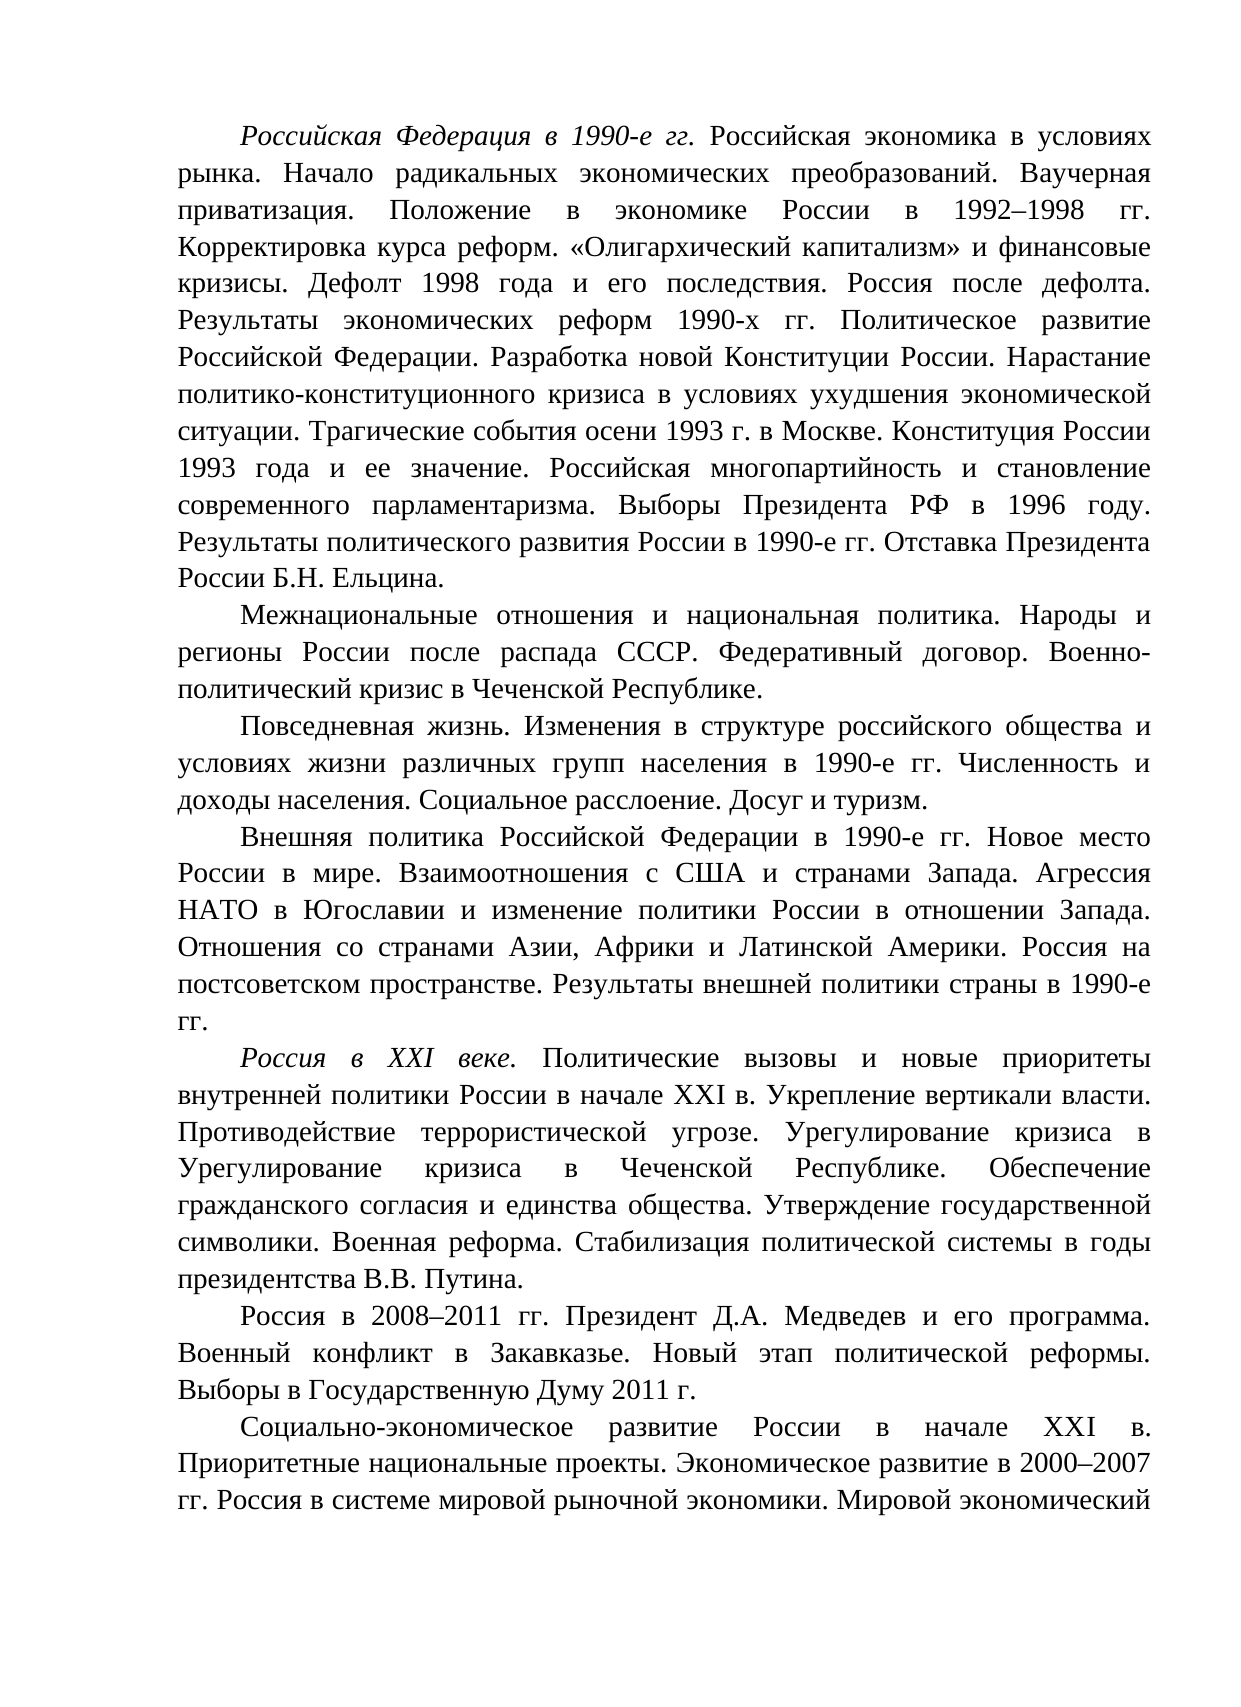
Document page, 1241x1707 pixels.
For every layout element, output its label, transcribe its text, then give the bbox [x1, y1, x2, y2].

text Повседневная жизнь. Изменения в структуре российского общества и условиях жизни различных групп населения в 1990-е гг. Численность и доходы населения. Социальное расслоение. Досуг и туризм. [177, 708, 1152, 815]
text Россия в 2008–2011 гг. Президент Д.А. Медведев и его программа. Военный конфликт в Закавказье. Новый этап политической реформы. Выборы в Государственную Думу 2011 г. [177, 1298, 1152, 1405]
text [177, 1409, 1152, 1516]
text Межнациональные отношения и национальная политика. Народы и регионы России после распада СССР. Федеративный договор. Военно-политический кризис в Чеченской Республике. [177, 597, 1152, 705]
text Россия в ХХI веке. Политические вызовы и новые приоритеты внутренней политики России в начале ХХI в. Укрепление вертикали власти. Противодействие террористической угрозе. Урегулирование кризиса в Урегулирование кризиса в Чеченской Республике. Обеспечение гражданского согласия и единства общества. Утверждение государственной символики. Военная реформа. Стабилизация политической системы в годы президентства В.В. Путина. [177, 1040, 1152, 1295]
text Российская Федерация в 1990-е гг. Российская экономика в условиях рынка. Начало радикальных экономических преобразований. Ваучерная приватизация. Положение в экономике России в 1992–1998 гг. Корректировка курса реформ. «Олигархический капитализм» и финансовые кризисы. Дефолт 1998 года и его последствия. Россия после дефолта. Результаты экономических реформ 1990-х гг. Политическое развитие Российской Федерации. Разработка новой Конституции России. Нарастание политико-конституционного кризиса в условиях ухудшения экономической ситуации. Трагические события осени 1993 г. в Москве. Конституция России 1993 года и ее значение. Российская многопартийность и становление современного парламентаризма. Выборы Президента РФ в 1996 году. Результаты политического развития России в 1990-е гг. Отставка Президента России Б.Н. Ельцина. [177, 118, 1152, 594]
text Внешняя политика Российской Федерации в 1990-е гг. Новое место России в мире. Взаимоотношения с США и странами Запада. Агрессия НАТО в Югославии и изменение политики России в отношении Запада. Отношения со странами Азии, Африки и Латинской Америки. Россия на постсоветском пространстве. Результаты внешней политики страны в 1990-е гг. [177, 819, 1152, 1037]
